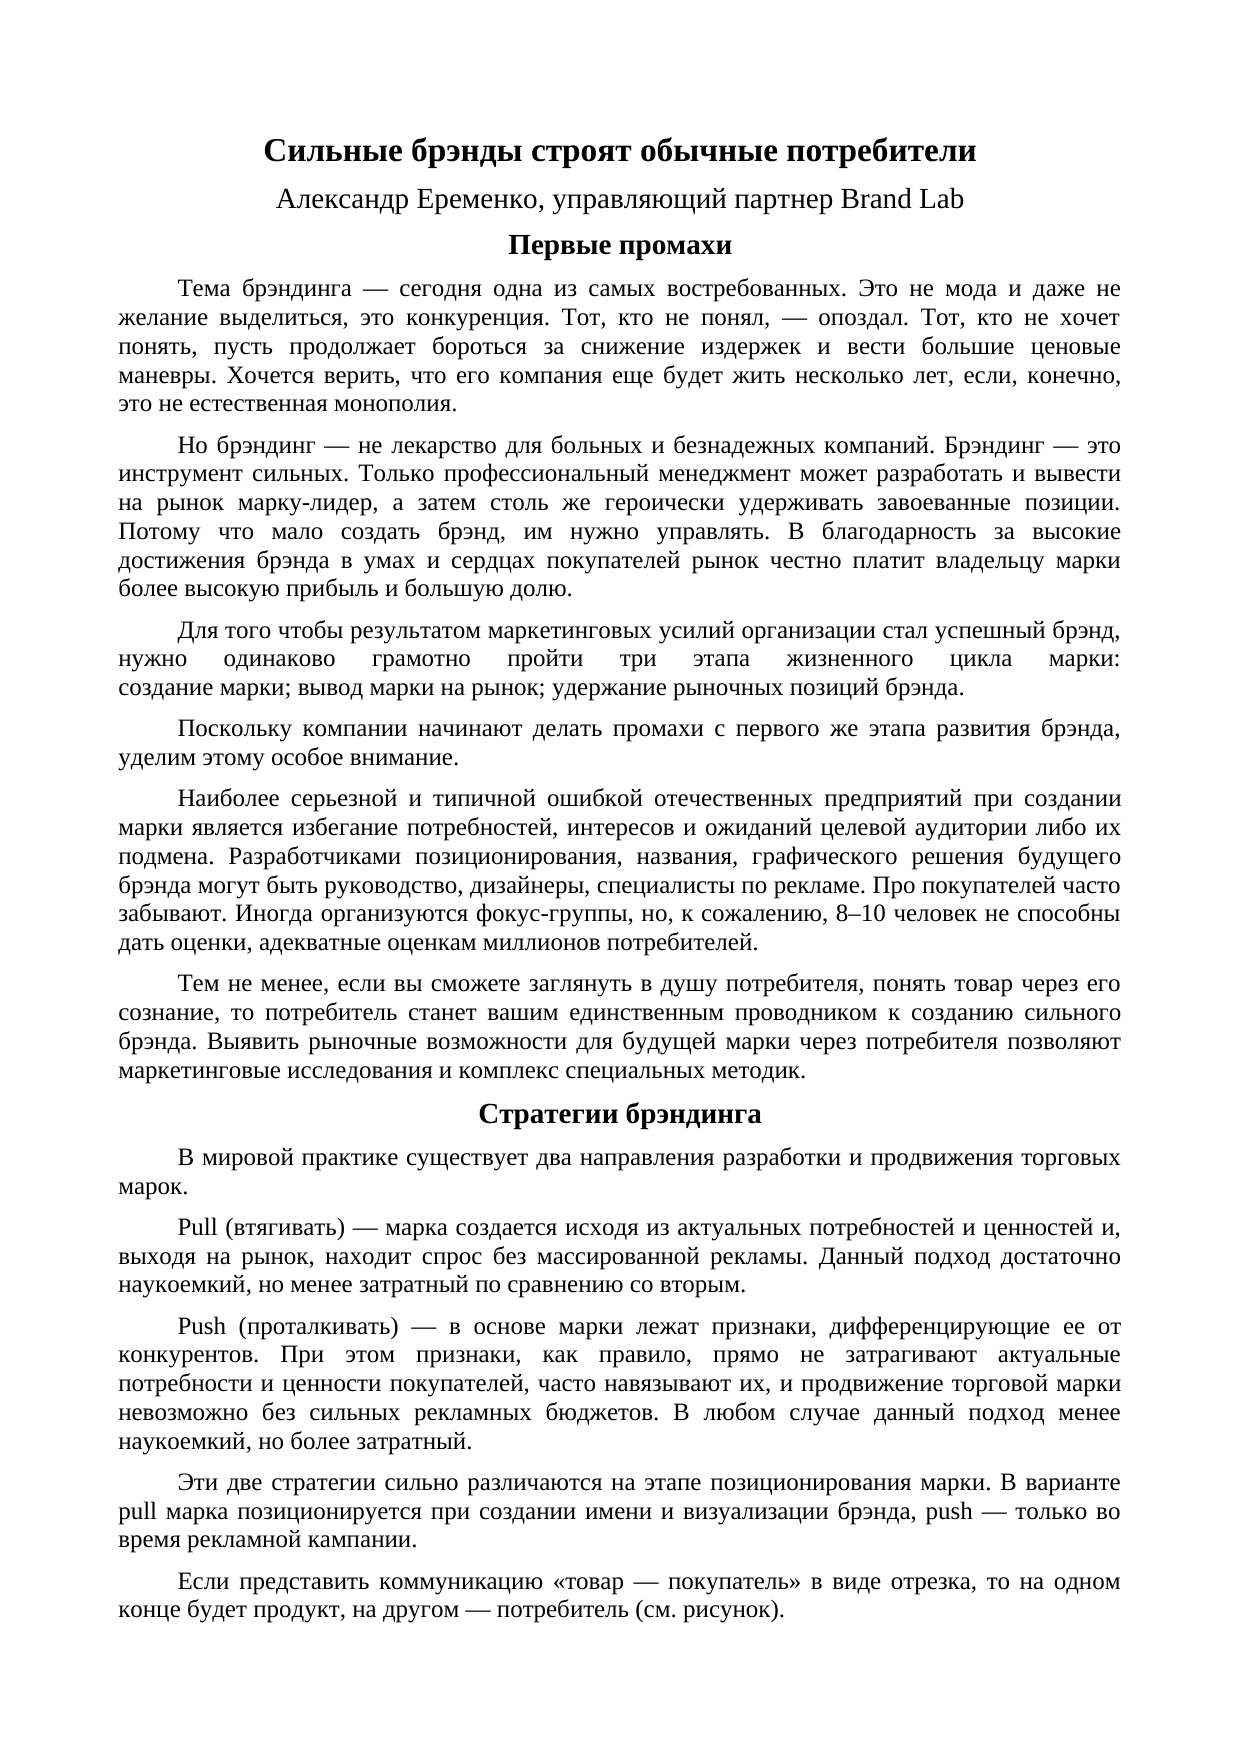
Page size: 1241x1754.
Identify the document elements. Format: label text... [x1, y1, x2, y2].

text Сильные брэнды строят обычные потребители [118, 131, 1122, 169]
text Тем не менее, если вы сможете заглянуть в душу потребителя, понять товар через его сознание, то потребитель станет вашим единственным проводником к созданию сильного брэнда. Выявить рыночные возможности для будущей марки через потребителя позволяют маркетинговые исследования и комплекс специальных методик. [118, 968, 1122, 1083]
text Push (проталкивать) — в основе марки лежат признаки, дифференцирующие ее от конкурентов. При этом признаки, как правило, прямо не затрагивают актуальные потребности и ценности покупателей, часто навязывают их, и продвижение торговой марки невозможно без сильных рекламных бюджетов. В любом случае данный подход менее наукоемкий, но более затратный. [118, 1311, 1122, 1454]
text Стратегии брэндинга [118, 1096, 1122, 1129]
text Александр Еременко, управляющий партнер Brand Lab [118, 181, 1122, 215]
text Если представить коммуникацию «товар — покупатель» в виде отрезка, то на одном конце будет продукт, на другом — потребитель (см. рисунок). [118, 1566, 1122, 1623]
text Pull (втягивать) — марка создается исходя из актуальных потребностей и ценностей и, выходя на рынок, находит спрос без массированной рекламы. Данный подход достаточно наукоемкий, но менее затратный по сравнению со вторым. [118, 1212, 1122, 1298]
text Наиболее серьезной и типичной ошибкой отечественных предприятий при создании марки является избегание потребностей, интересов и ожиданий целевой аудитории либо их подмена. Разработчиками позиционирования, названия, графического решения будущего брэнда могут быть руководство, дизайнеры, специалисты по рекламе. Про покупателей часто забывают. Иногда организуются фокус-группы, но, к сожалению, 8–10 человек не способны дать оценки, адекватные оценкам миллионов потребителей. [118, 783, 1122, 956]
text Первые промахи [118, 227, 1122, 261]
text Поскольку компании начинают делать промахи с первого же этапа развития брэнда, уделим этому особое внимание. [118, 713, 1122, 771]
text Тема брэндинга — сегодня одна из самых востребованных. Это не мода и даже не желание выделиться, это конкуренция. Тот, кто не понял, — опоздал. Тот, кто не хочет понять, пусть продолжает бороться за снижение издержек и вести большие ценовые маневры. Хочется верить, что его компания еще будет жить несколько лет, если, конечно, это не естественная монополия. [118, 273, 1122, 417]
text В мировой практике существует два направления разработки и продвижения торговых марок. [118, 1142, 1122, 1199]
text Для того чтобы результатом маркетинговых усилий организации стал успешный брэнд, нужно одинаково грамотно пройти три этапа жизненного цикла марки: создание марки; вывод марки на рынок; удержание рыночных позиций брэнда. [118, 615, 1122, 701]
text Эти две стратегии сильно различаются на этапе позиционирования марки. В варианте pull марка позиционируется при создании имени и визуализации брэнда, push — только во время рекламной кампании. [118, 1467, 1122, 1553]
text Но брэндинг — не лекарство для больных и безнадежных компаний. Брэндинг — это инструмент сильных. Только профессиональный менеджмент может разработать и вывести на рынок марку-лидер, а затем столь же героически удерживать завоеванные позиции. Потому что мало создать брэнд, им нужно управлять. В благодарность за высокие достижения брэнда в умах и сердцах покупателей рынок честно платит владельцу марки более высокую прибыль и большую долю. [118, 430, 1122, 602]
